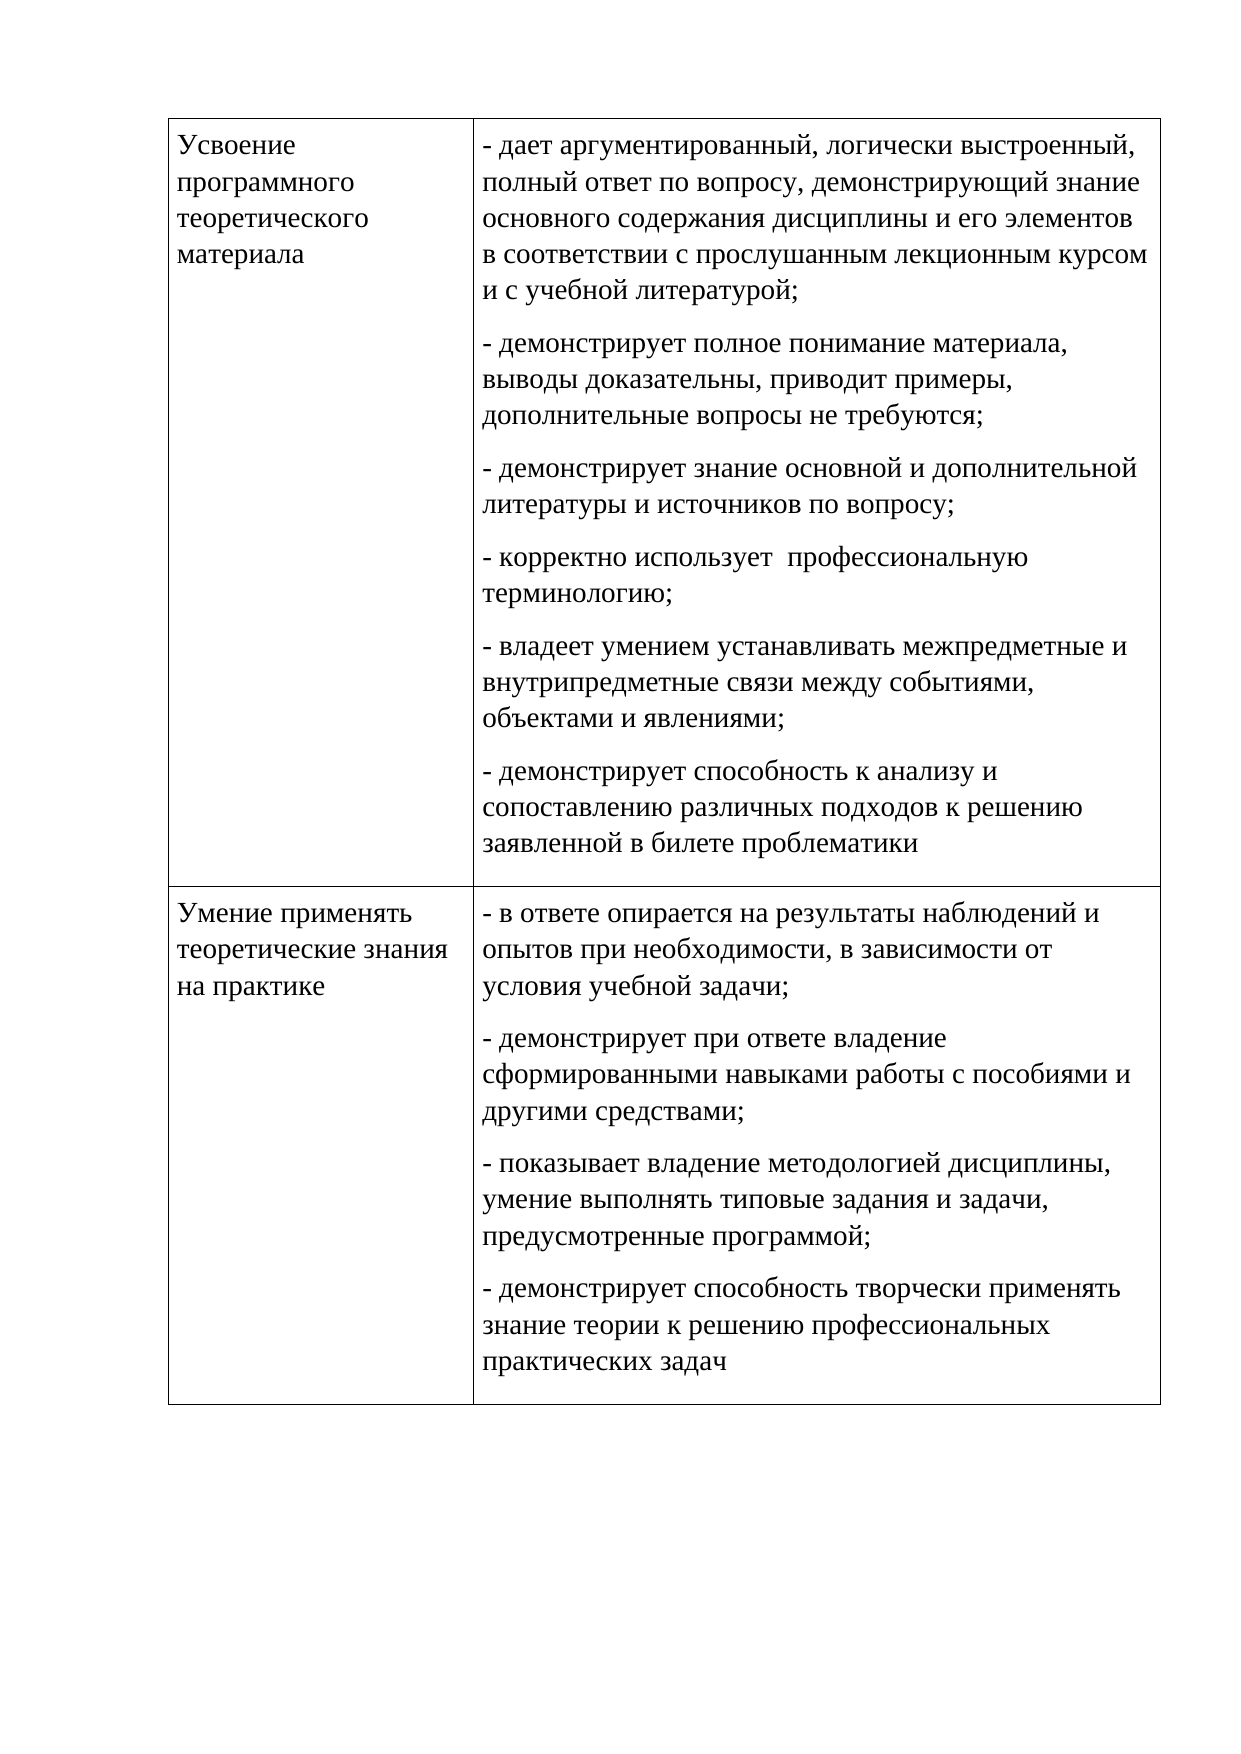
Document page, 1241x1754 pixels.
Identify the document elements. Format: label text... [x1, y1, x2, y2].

table_cell - дает аргументированный, логически выстроенный, полный ответ по вопросу, демонстрирующий знание основного содержания дисциплины и его элементов в соответствии с прослушанным лекционным курсом и с учебной литературой; - демонстрирует полное понимание материала, выводы доказательны, приводит примеры, дополнительные вопросы не требуются; - демонстрирует знание основной и дополнительной литературы и источников по вопросу; - корректно использует профессиональную терминологию; - владеет умением устанавливать межпредметные и внутрипредметные связи между событиями, объектами и явлениями; - демонстрирует способность к анализу и сопоставлению различных подходов к решению заявленной в билете проблематики [474, 119, 1160, 886]
table_cell - в ответе опирается на результаты наблюдений и опытов при необходимости, в зависимости от условия учебной задачи; - демонстрирует при ответе владение сформированными навыками работы с пособиями и другими средствами; - показывает владение методологией дисциплины, умение выполнять типовые задания и задачи, предусмотренные программой; - демонстрирует способность творчески применять знание теории к решению профессиональных практических задач [474, 887, 1160, 1403]
table_cell Умение применять теоретические знания на практике [169, 887, 473, 1403]
table_cell Усвоение программного теоретического материала [169, 119, 473, 886]
